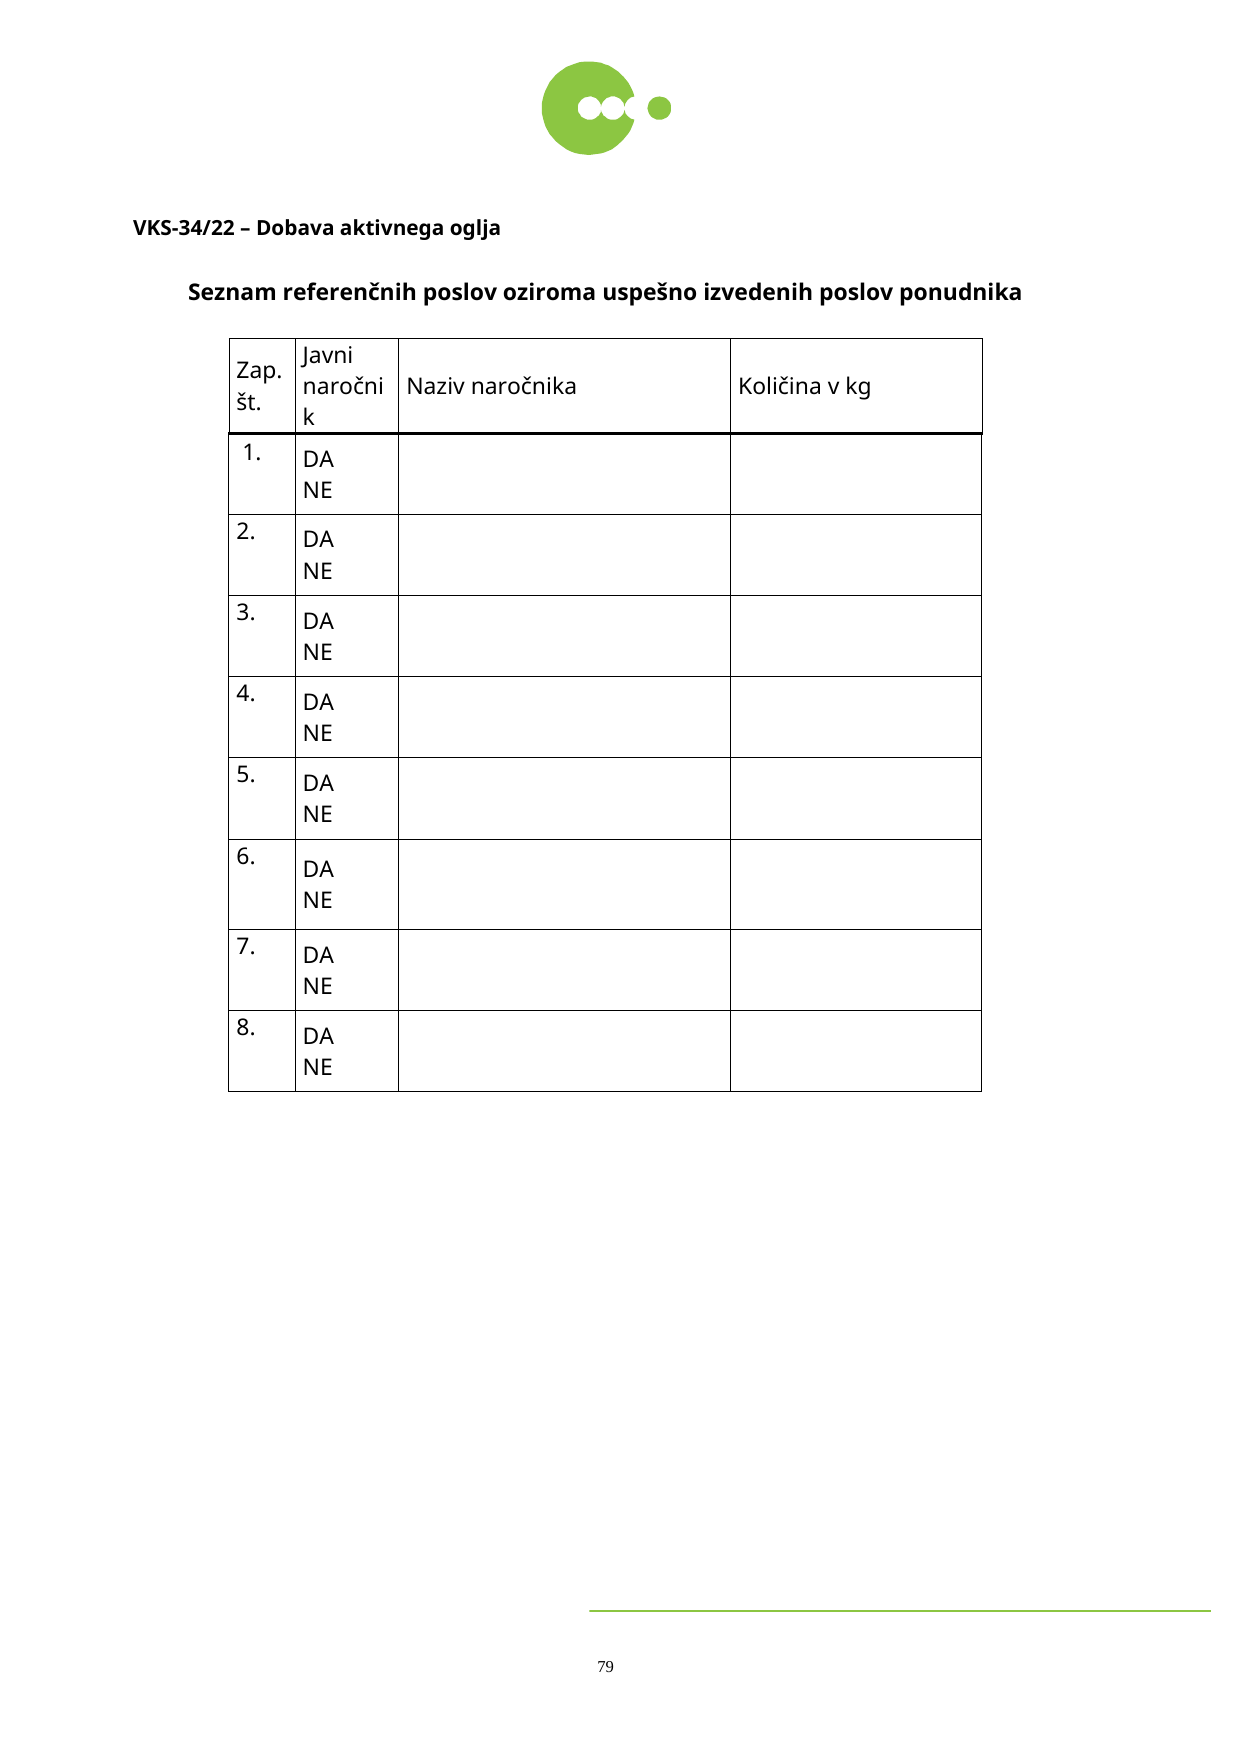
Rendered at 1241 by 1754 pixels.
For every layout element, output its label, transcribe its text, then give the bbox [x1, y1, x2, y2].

table_header Javni naročnik [296, 339, 398, 432]
table_cell [399, 1011, 730, 1091]
table_cell [399, 596, 730, 676]
table_cell [731, 677, 981, 757]
table_cell DA NE [296, 1011, 398, 1091]
table_cell 8. [229, 1011, 295, 1091]
table_cell [731, 515, 981, 595]
table_cell [731, 596, 981, 676]
text VKS-34/22 – Dobava aktivnega oglja [133, 213, 1078, 241]
table_header Zap. št. [230, 339, 295, 432]
table_cell DA NE [296, 677, 398, 757]
table_cell 2. [229, 515, 295, 595]
table_cell [731, 840, 981, 929]
table_cell [399, 677, 730, 757]
text Seznam referenčnih poslov oziroma uspešno izvedenih poslov ponudnika [133, 276, 1078, 307]
table_cell 5. [229, 758, 295, 838]
table_cell [399, 930, 730, 1010]
table_cell 7. [229, 930, 295, 1010]
table_cell 4. [229, 677, 295, 757]
table_cell [731, 435, 981, 513]
table_cell DA NE [296, 930, 398, 1010]
table_header Količina v kg [731, 339, 982, 432]
table_cell DA NE [296, 596, 398, 676]
table_cell [399, 515, 730, 595]
table_cell [399, 840, 730, 929]
table_header Naziv naročnika [399, 339, 730, 432]
table_cell [731, 1011, 981, 1091]
table_cell [731, 930, 981, 1010]
table_cell 1. [229, 435, 295, 513]
table_cell DA NE [296, 840, 398, 929]
table_cell 3. [229, 596, 295, 676]
table_cell [399, 435, 730, 513]
table_cell DA NE [296, 435, 398, 513]
table_cell [731, 758, 981, 838]
table_cell DA NE [296, 758, 398, 838]
table_cell DA NE [296, 515, 398, 595]
table_cell 6. [229, 840, 295, 929]
table_cell [399, 758, 730, 838]
